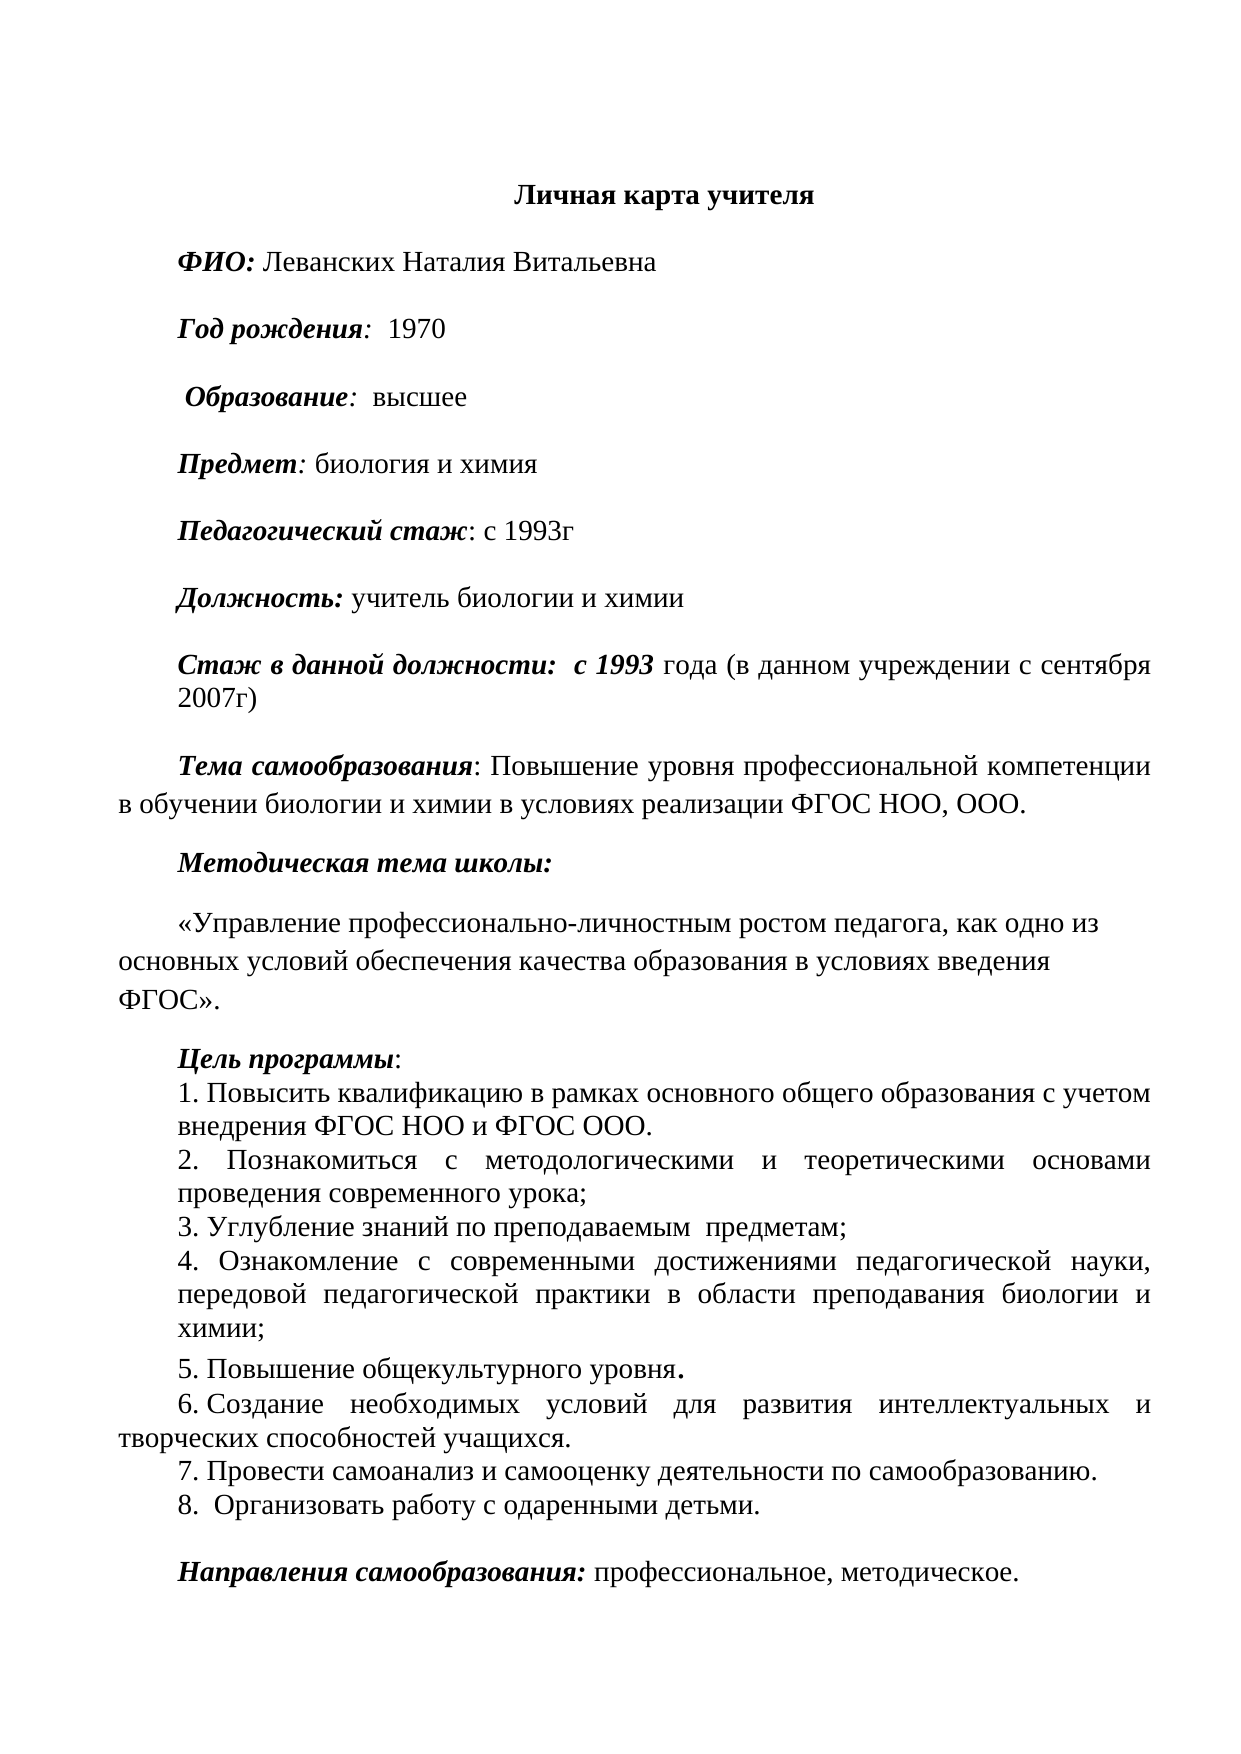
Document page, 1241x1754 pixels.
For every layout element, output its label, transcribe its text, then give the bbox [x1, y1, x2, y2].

list 8. Организовать работу с одаренными детьми. [118, 1487, 1152, 1521]
text 3. Углубление знаний по преподаваемым предметам; [177, 1209, 1152, 1243]
text Направления самообразования: профессиональное, методическое. [118, 1554, 1152, 1588]
subtitle Педагогический стаж: с 1993г [177, 513, 1152, 546]
list 5. Повышение общекультурного уровня. [177, 1343, 1152, 1386]
text Методическая тема школы: [118, 846, 1152, 879]
list 6. Создание необходимых условий для развития интеллектуальных и творческих способностей учащихся. [118, 1386, 1152, 1453]
text 2. Познакомиться с методологическими и теоретическими основами проведения современного урока; [177, 1142, 1152, 1209]
title Личная карта учителя [177, 177, 1152, 211]
text «Управление профессионально-личностным ростом педагога, как одно из основных условий обеспечения качества образования в условиях введения ФГОС». [118, 905, 1152, 1016]
text Тема самообразования: Повышение уровня профессиональной компетенции в обучении биологии и химии в условиях реализации ФГОС НОО, ООО. [118, 748, 1152, 820]
text 1. Повысить квалификацию в рамках основного общего образования с учетом внедрения ФГОС НОО и ФГОС ООО. [177, 1075, 1152, 1142]
list 7. Провести самоанализ и самооценку деятельности по самообразованию. [118, 1453, 1152, 1487]
subtitle Стаж в данной должности: с 1993 года (в данном учреждении с сентября 2007г) [177, 647, 1152, 714]
text Цель программы: [177, 1041, 1152, 1075]
subtitle Должность: учитель биологии и химии [177, 580, 1152, 613]
title ФИО: Леванских Наталия Витальевна [177, 244, 1152, 278]
subtitle Предмет: биология и химия [177, 446, 1152, 479]
subtitle Образование: высшее [177, 379, 1152, 412]
list 4. Ознакомление с современными достижениями педагогической науки, передовой педагогической практики в области преподавания биологии и химии; [177, 1243, 1152, 1343]
subtitle Год рождения: 1970 [177, 312, 1152, 345]
